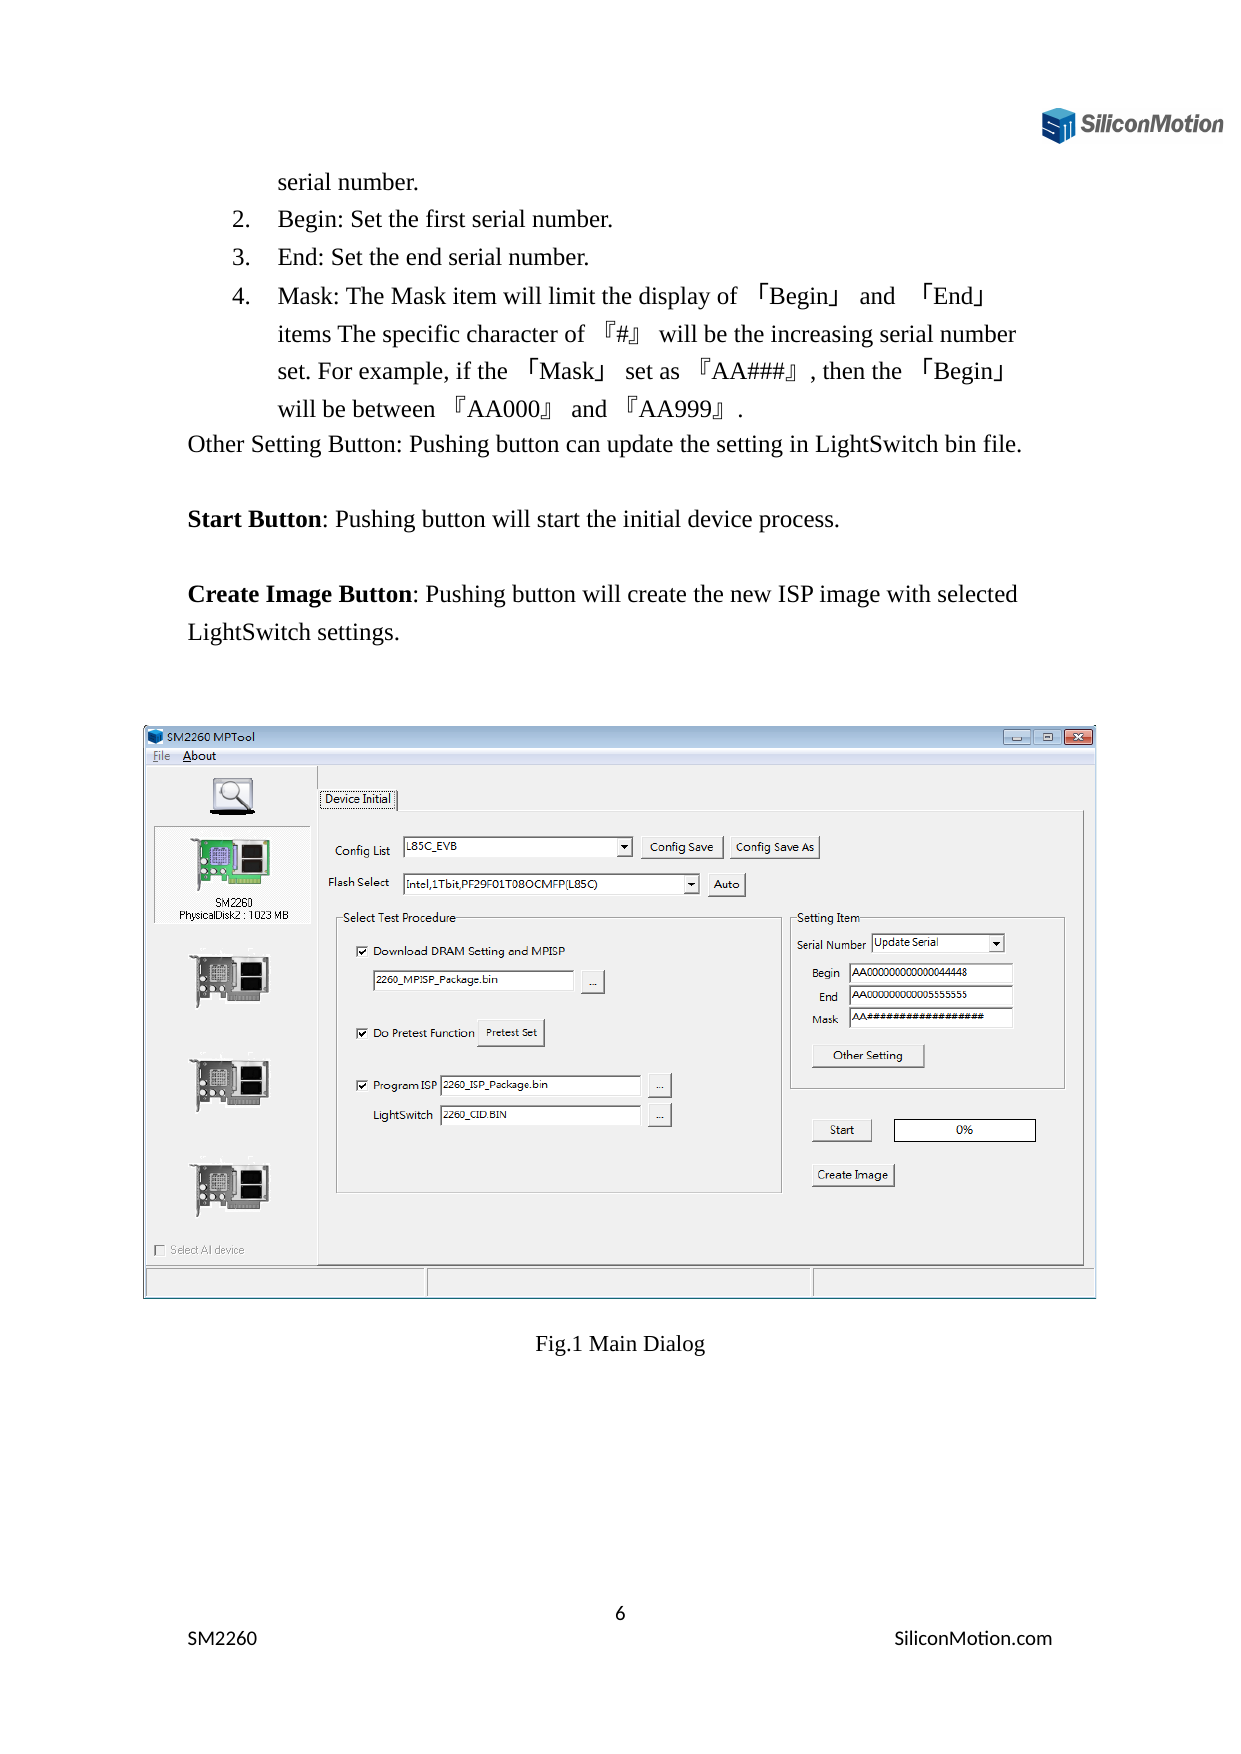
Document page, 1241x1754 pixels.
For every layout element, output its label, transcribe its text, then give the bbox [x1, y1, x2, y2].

list Mask: The Mask item will limit the display of 「Begin」 and 「End」 items The specific character of 『#』 will be the increasing serial number set. For example, if the 「Mask」 set as 『AA###』, then the 「Begin」 will be between 『AA000』 and 『AA999』. [232, 275, 1053, 425]
text Fig.1 Main Dialog [187, 1325, 1053, 1362]
list End: Set the end serial number. [232, 237, 1053, 275]
list Other Setting Button: Pushing button can update the setting in LightSwitch bin file. [187, 425, 1053, 462]
picture [143, 725, 1097, 1299]
text Start Button: Pushing button will start the initial device process. [187, 500, 1053, 537]
text Create Image Button: Pushing button will create the new ISP image with selected LightSwitch settings. [187, 575, 1053, 650]
picture [1042, 108, 1224, 144]
list Begin: Set the first serial number. [232, 200, 1053, 237]
